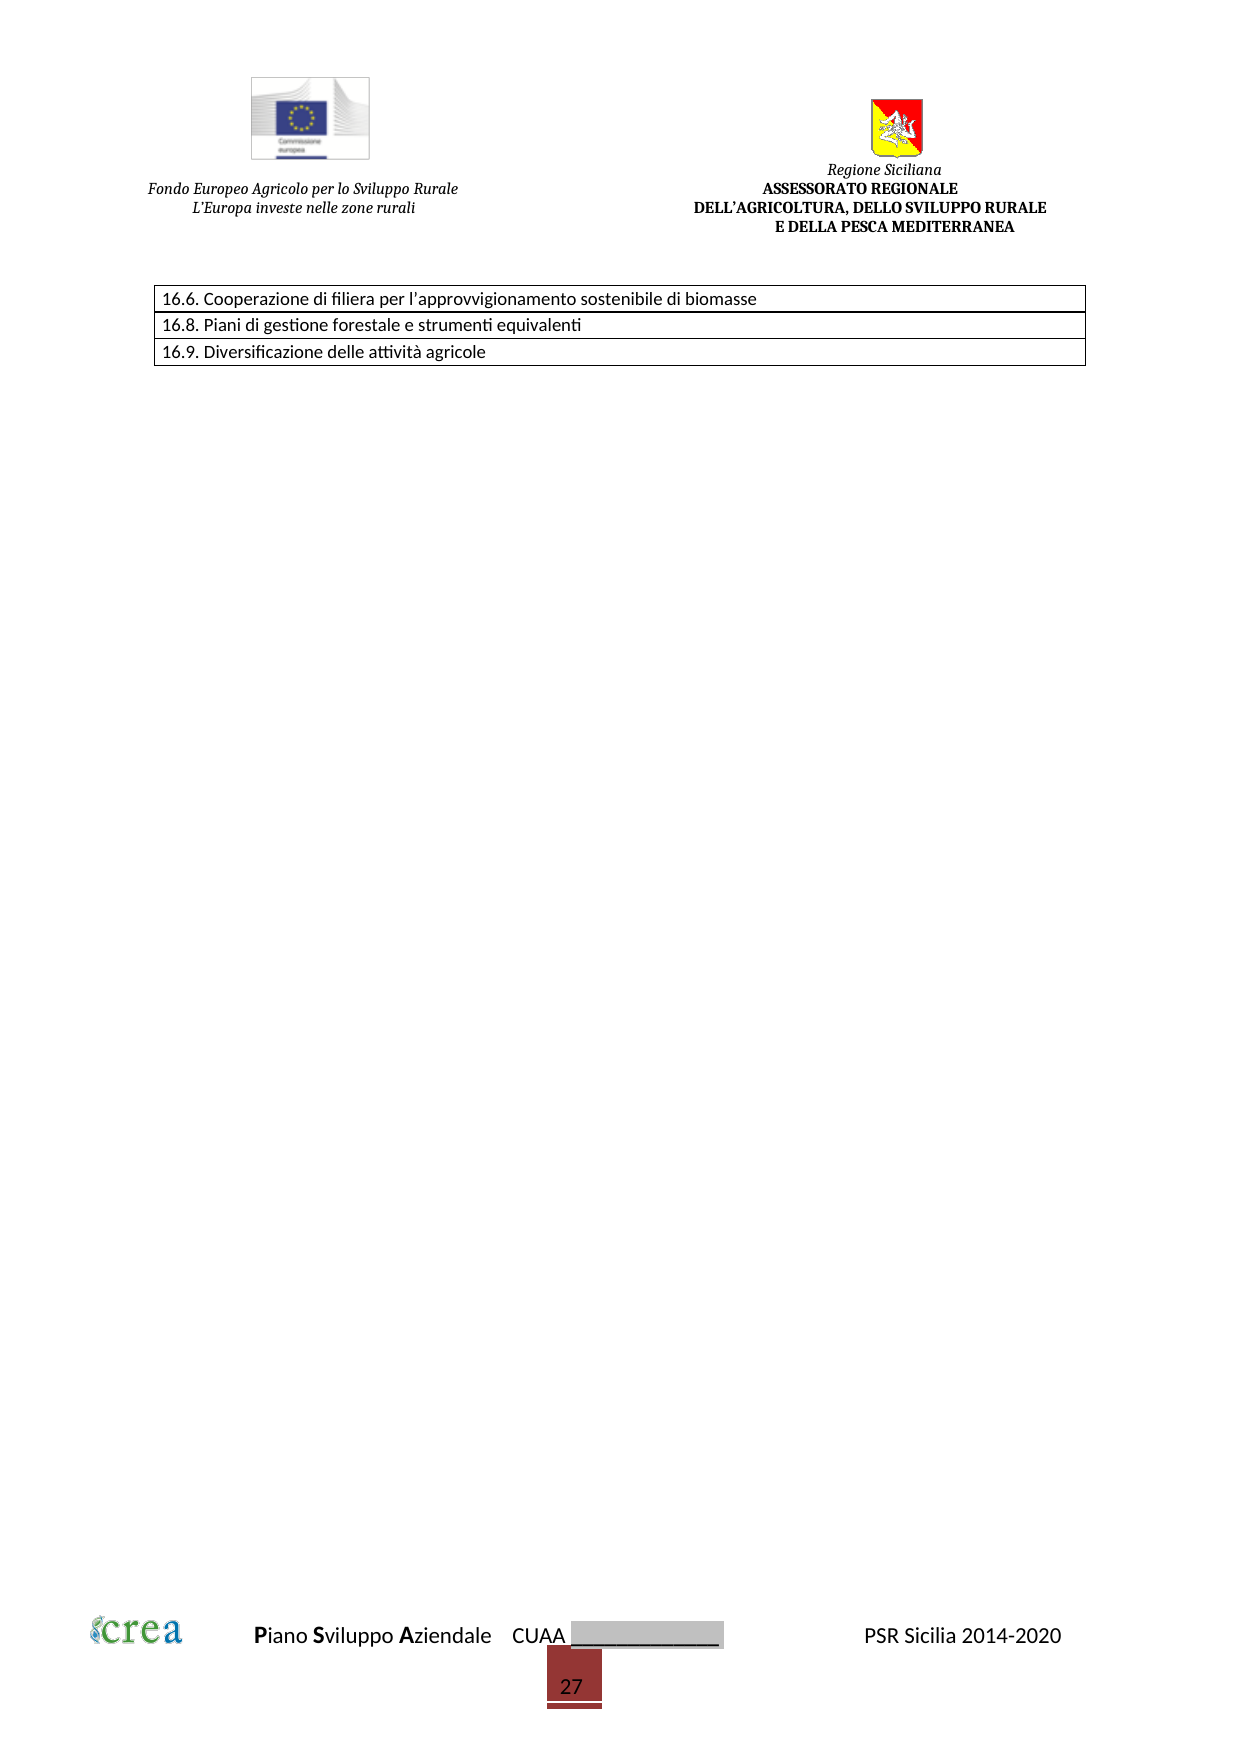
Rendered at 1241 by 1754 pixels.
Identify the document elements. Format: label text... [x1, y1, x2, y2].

table_cell 16.9. Diversificazione delle attività agricole [155, 339, 1085, 364]
picture [90, 1615, 183, 1644]
table_cell 16.6. Cooperazione di filiera per l’approvvigionamento sostenibile di biomasse [155, 286, 1085, 311]
picture [870, 93, 926, 161]
table_cell 16.8. Piani di gestione forestale e strumenti equivalenti [155, 313, 1085, 338]
